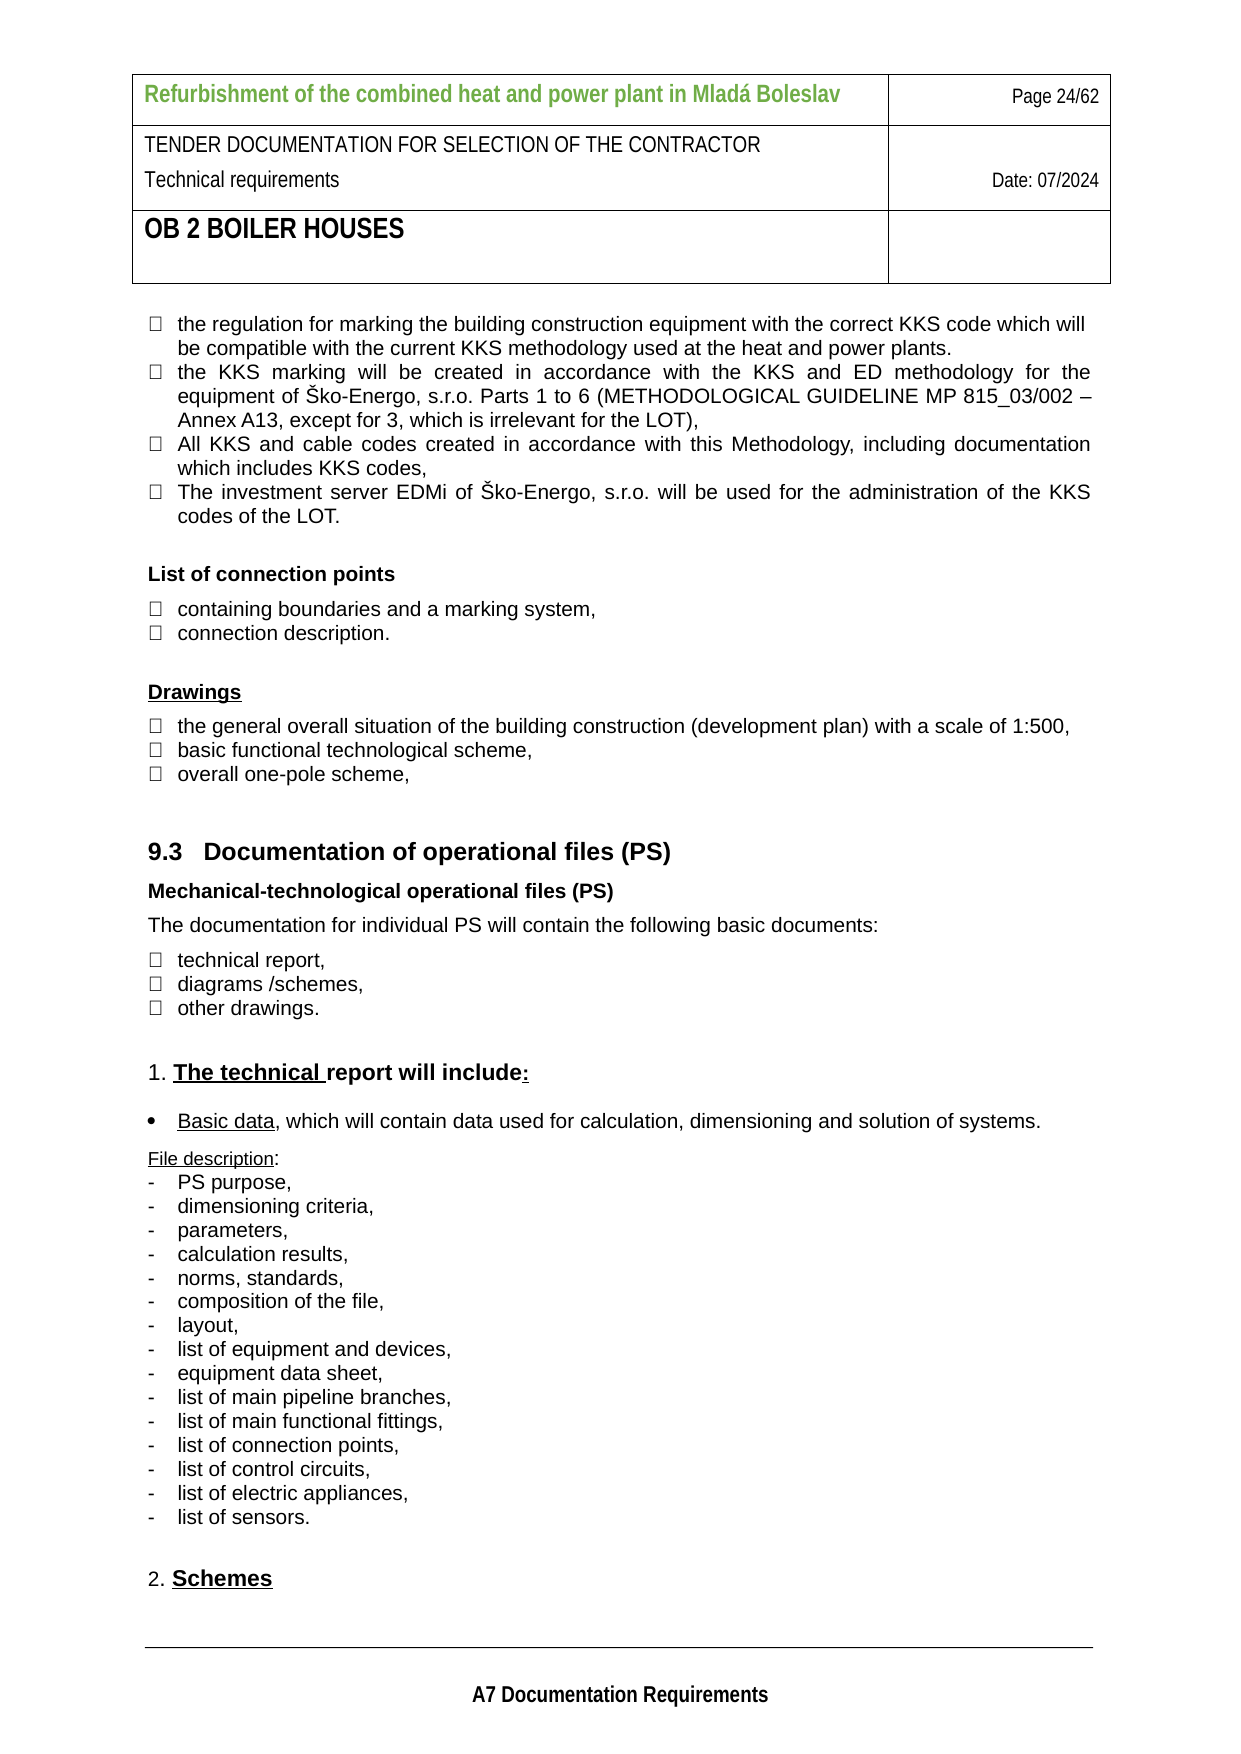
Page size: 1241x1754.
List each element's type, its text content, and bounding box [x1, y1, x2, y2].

list basic functional technological scheme, [148, 738, 1093, 762]
list calculation results, [148, 1241, 1021, 1265]
list Basic data, which will contain data used for calculation, dimensioning and solution of systems. [148, 1109, 1063, 1133]
text List of connection points [148, 562, 1093, 586]
list composition of the file, [148, 1289, 1021, 1313]
list list of equipment and devices, [148, 1337, 1021, 1361]
list the regulation for marking the building construction equipment with the correct KKS code which will be compatible with the current KKS methodology used at the heat and power plants. [148, 312, 1093, 360]
list layout, [148, 1313, 1021, 1337]
list dimensioning criteria, [148, 1193, 1021, 1217]
list overall one-pole scheme, [148, 762, 1093, 786]
list The investment server EDMi of Ško-Energo, s.r.o. will be used for the administration of the KKS codes of the LOT. [148, 479, 1093, 527]
list All KKS and cable codes created in accordance with this Methodology, including documentation which includes KKS codes, [148, 432, 1093, 479]
list the KKS marking will be created in accordance with the KKS and ED methodology for the equipment of Ško-Energo, s.r.o. Parts 1 to 6 (METHODOLOGICAL GUIDELINE MP 815_03/002 – Annex A13, except for 3, which is irrelevant for the LOT), [148, 360, 1093, 432]
list diagrams /schemes, [148, 972, 1021, 996]
text Documentation of operational files (PS) [148, 837, 1093, 866]
list list of sensors. [148, 1505, 1021, 1529]
list list of main pipeline branches, [148, 1385, 1021, 1409]
list list of control circuits, [148, 1457, 1021, 1481]
list parameters, [148, 1217, 1021, 1241]
list equipment data sheet, [148, 1361, 1021, 1385]
list PS purpose, [148, 1169, 1021, 1193]
text 1. The technical report will include: [148, 1059, 1021, 1085]
list technical report, [148, 948, 1021, 972]
list norms, standards, [148, 1265, 1021, 1289]
list containing boundaries and a marking system, [148, 597, 1093, 621]
text Drawings [148, 679, 1093, 703]
list list of electric appliances, [148, 1481, 1021, 1505]
list list of connection points, [148, 1433, 1021, 1457]
list list of main functional fittings, [148, 1409, 1021, 1433]
list other drawings. [148, 996, 1021, 1020]
text The documentation for individual PS will contain the following basic documents: [148, 913, 1093, 937]
text File description: [148, 1146, 1021, 1169]
text 2. Schemes [148, 1565, 1093, 1592]
list the general overall situation of the building construction (development plan) with a scale of 1:500, [148, 714, 1093, 738]
list connection description. [148, 621, 1093, 645]
text Mechanical-technological operational files (PS) [148, 879, 1093, 903]
